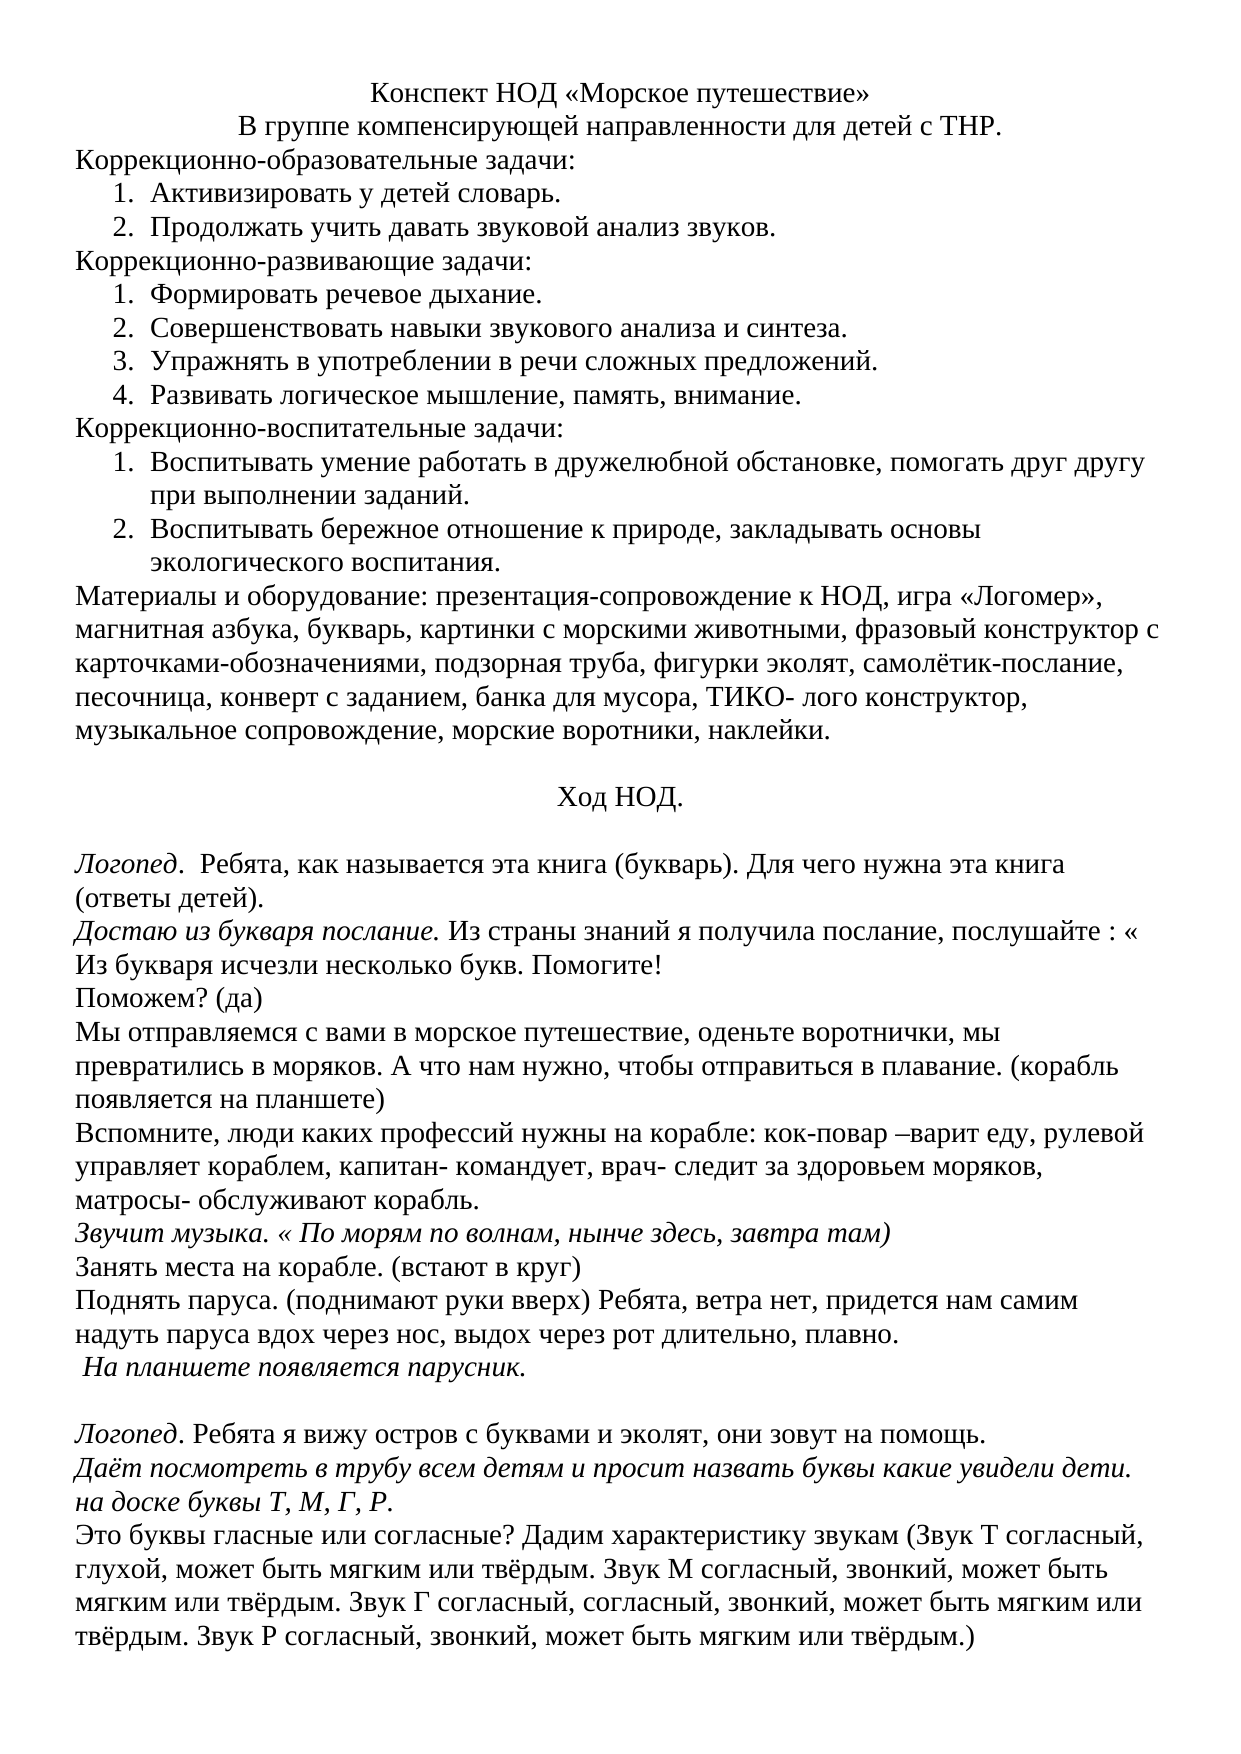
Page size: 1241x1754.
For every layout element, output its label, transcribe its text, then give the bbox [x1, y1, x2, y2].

text Материалы и оборудование: презентация-сопровождение к НОД, игра «Логомер», магнитная азбука, букварь, картинки с морскими животными, фразовый конструктор с карточками-обозначениями, подзорная труба, фигурки эколят, самолётик-послание, песочница, конверт с заданием, банка для мусора, ТИКО- лого конструктор, музыкальное сопровождение, морские воротники, наклейки. [75, 578, 1165, 746]
list Упражнять в употреблении в речи сложных предложений. [112, 343, 1165, 377]
text Занять места на корабле. (встают в круг) [75, 1249, 1165, 1282]
text Даёт посмотреть в трубу всем детям и просит назвать буквы какие увидели дети. на доске буквы Т, М, Г, Р. [75, 1450, 1165, 1517]
list Воспитывать умение работать в дружелюбной обстановке, помогать друг другу при выполнении заданий. [112, 444, 1165, 511]
text Ход НОД. [75, 779, 1165, 813]
text Коррекционно-воспитательные задачи: [75, 410, 1165, 444]
list Активизировать у детей словарь. [112, 176, 1165, 209]
list Формировать речевое дыхание. [112, 276, 1165, 310]
list Совершенствовать навыки звукового анализа и синтеза. [112, 310, 1165, 343]
text Мы отправляемся с вами в морское путешествие, оденьте воротнички, мы превратились в моряков. А что нам нужно, чтобы отправиться в плавание. (корабль появляется на планшете) [75, 1014, 1165, 1115]
text Логопед. Ребята, как называется эта книга (букварь). Для чего нужна эта книга (ответы детей). [75, 846, 1165, 913]
list Воспитывать бережное отношение к природе, закладывать основы экологического воспитания. [112, 511, 1165, 578]
list Развивать логическое мышление, память, внимание. [112, 377, 1165, 410]
text Это буквы гласные или согласные? Дадим характеристику звукам (Звук Т согласный, глухой, может быть мягким или твёрдым. Звук М согласный, звонкий, может быть мягким или твёрдым. Звук Г согласный, согласный, звонкий, может быть мягким или твёрдым. Звук Р согласный, звонкий, может быть мягким или твёрдым.) [75, 1517, 1165, 1651]
text Коррекционно-развивающие задачи: [75, 243, 1165, 276]
text Достаю из букваря послание. Из страны знаний я получила послание, послушайте : « Из букваря исчезли несколько букв. Помогите! [75, 913, 1165, 981]
text Звучит музыка. « По морям по волнам, нынче здесь, завтра там) [75, 1215, 1165, 1249]
text На планшете появляется парусник. [75, 1349, 1165, 1383]
text Коррекционно-образовательные задачи: [75, 142, 1165, 176]
list Продолжать учить давать звуковой анализ звуков. [112, 209, 1165, 243]
text Поднять паруса. (поднимают руки вверх) Ребята, ветра нет, придется нам самим надуть паруса вдох через нос, выдох через рот длительно, плавно. [75, 1282, 1165, 1349]
text В группе компенсирующей направленности для детей с ТНР. [75, 108, 1165, 142]
text Конспект НОД «Морское путешествие» [75, 75, 1165, 108]
text Вспомните, люди каких профессий нужны на корабле: кок-повар –варит еду, рулевой управляет кораблем, капитан- командует, врач- следит за здоровьем моряков, матросы- обслуживают корабль. [75, 1115, 1165, 1215]
text Логопед. Ребята я вижу остров с буквами и эколят, они зовут на помощь. [75, 1417, 1165, 1450]
text Поможем? (да) [75, 981, 1165, 1014]
